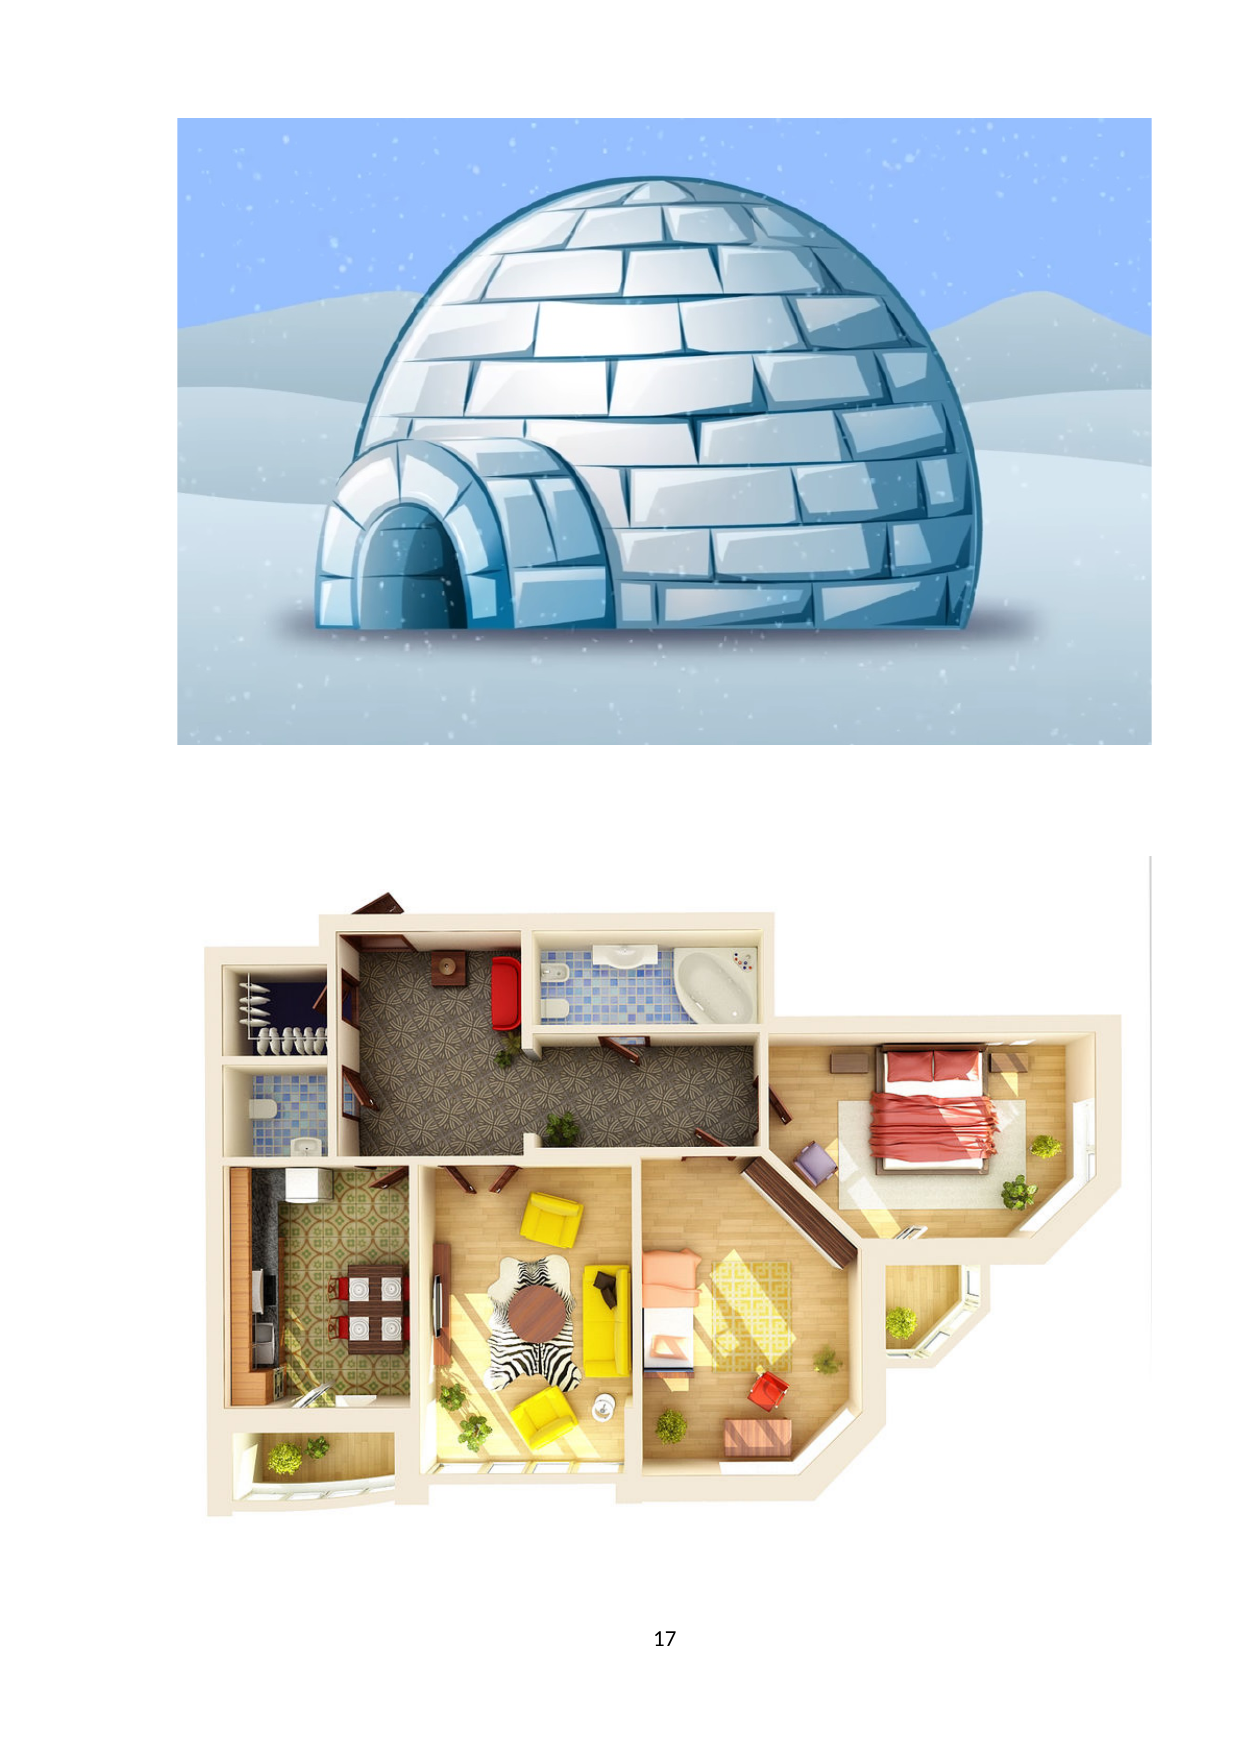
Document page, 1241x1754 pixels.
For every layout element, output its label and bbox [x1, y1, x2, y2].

picture [177, 856, 1152, 1587]
picture [177, 118, 1152, 745]
